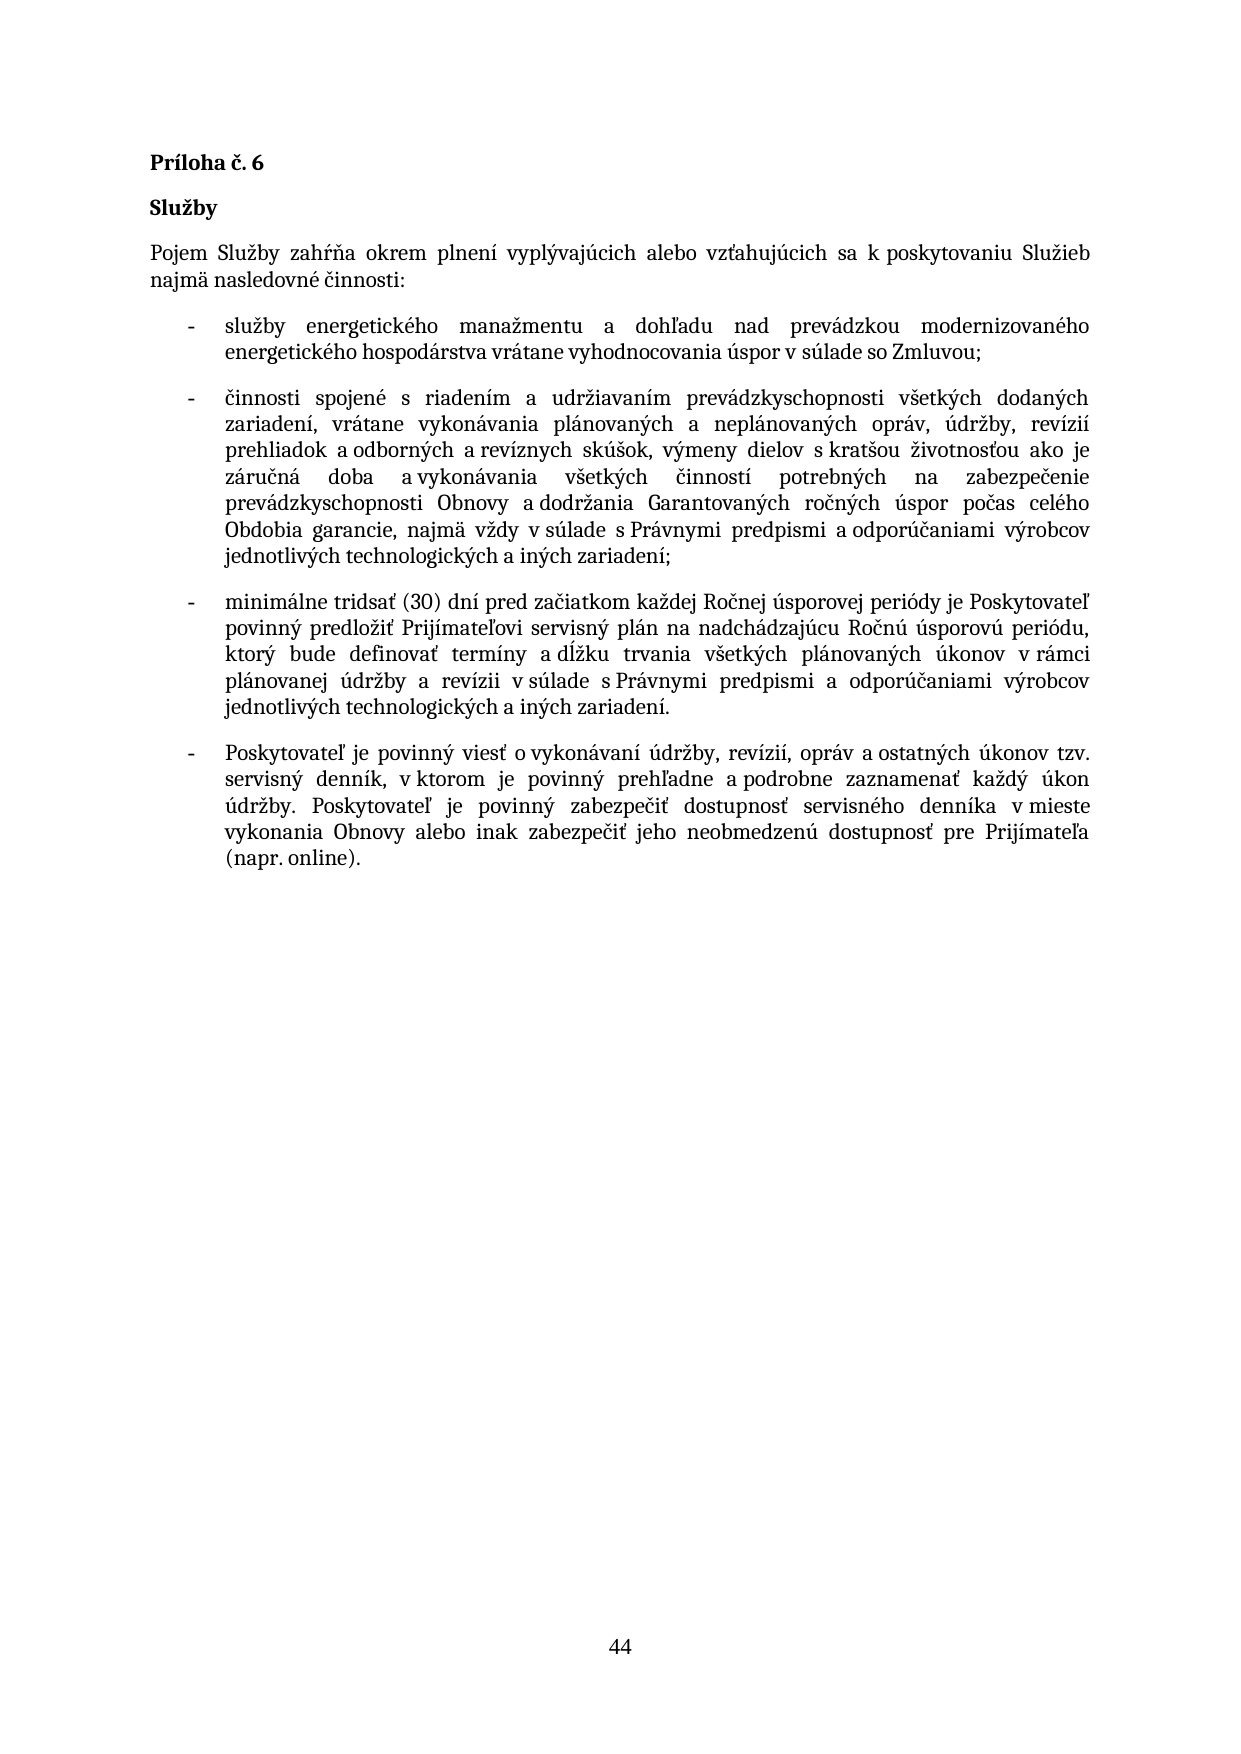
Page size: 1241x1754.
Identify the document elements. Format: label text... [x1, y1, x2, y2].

text Príloha č. 6 [150, 150, 1090, 176]
subtitle Poskytovateľ je povinný viesť o vykonávaní údržby, revízií, opráv a ostatných úkonov tzv. servisný denník, v ktorom je povinný prehľadne a podrobne zaznamenať každý úkon údržby. Poskytovateľ je povinný zabezpečiť dostupnosť servisného denníka v mieste vykonania Obnovy alebo inak zabezpečiť jeho neobmedzenú dostupnosť pre Prijímateľa (napr. online). [187, 739, 1090, 872]
subtitle minimálne tridsať (30) dní pred začiatkom každej Ročnej úsporovej periódy je Poskytovateľ povinný predložiť Prijímateľovi servisný plán na nadchádzajúcu Ročnú úsporovú periódu, ktorý bude definovať termíny a dĺžku trvania všetkých plánovaných úkonov v rámci plánovanej údržby a revízii v súlade s Právnymi predpismi a odporúčaniami výrobcov jednotlivých technologických a iných zariadení. [187, 588, 1090, 720]
subtitle Pojem Služby zahŕňa okrem plnení vyplývajúcich alebo vzťahujúcich sa k poskytovaniu Služieb najmä nasledovné činnosti: [150, 240, 1090, 293]
text Služby [150, 195, 1090, 221]
subtitle služby energetického manažmentu a dohľadu nad prevádzkou modernizovaného energetického hospodárstva vrátane vyhodnocovania úspor v súlade so Zmluvou; [187, 312, 1090, 365]
subtitle činnosti spojené s riadením a udržiavaním prevádzkyschopnosti všetkých dodaných zariadení, vrátane vykonávania plánovaných a neplánovaných opráv, údržby, revízií prehliadok a odborných a revíznych skúšok, výmeny dielov s kratšou životnosťou ako je záručná doba a vykonávania všetkých činností potrebných na zabezpečenie prevádzkyschopnosti Obnovy a dodržania Garantovaných ročných úspor počas celého Obdobia garancie, najmä vždy v súlade s Právnymi predpismi a odporúčaniami výrobcov jednotlivých technologických a iných zariadení; [187, 384, 1090, 569]
